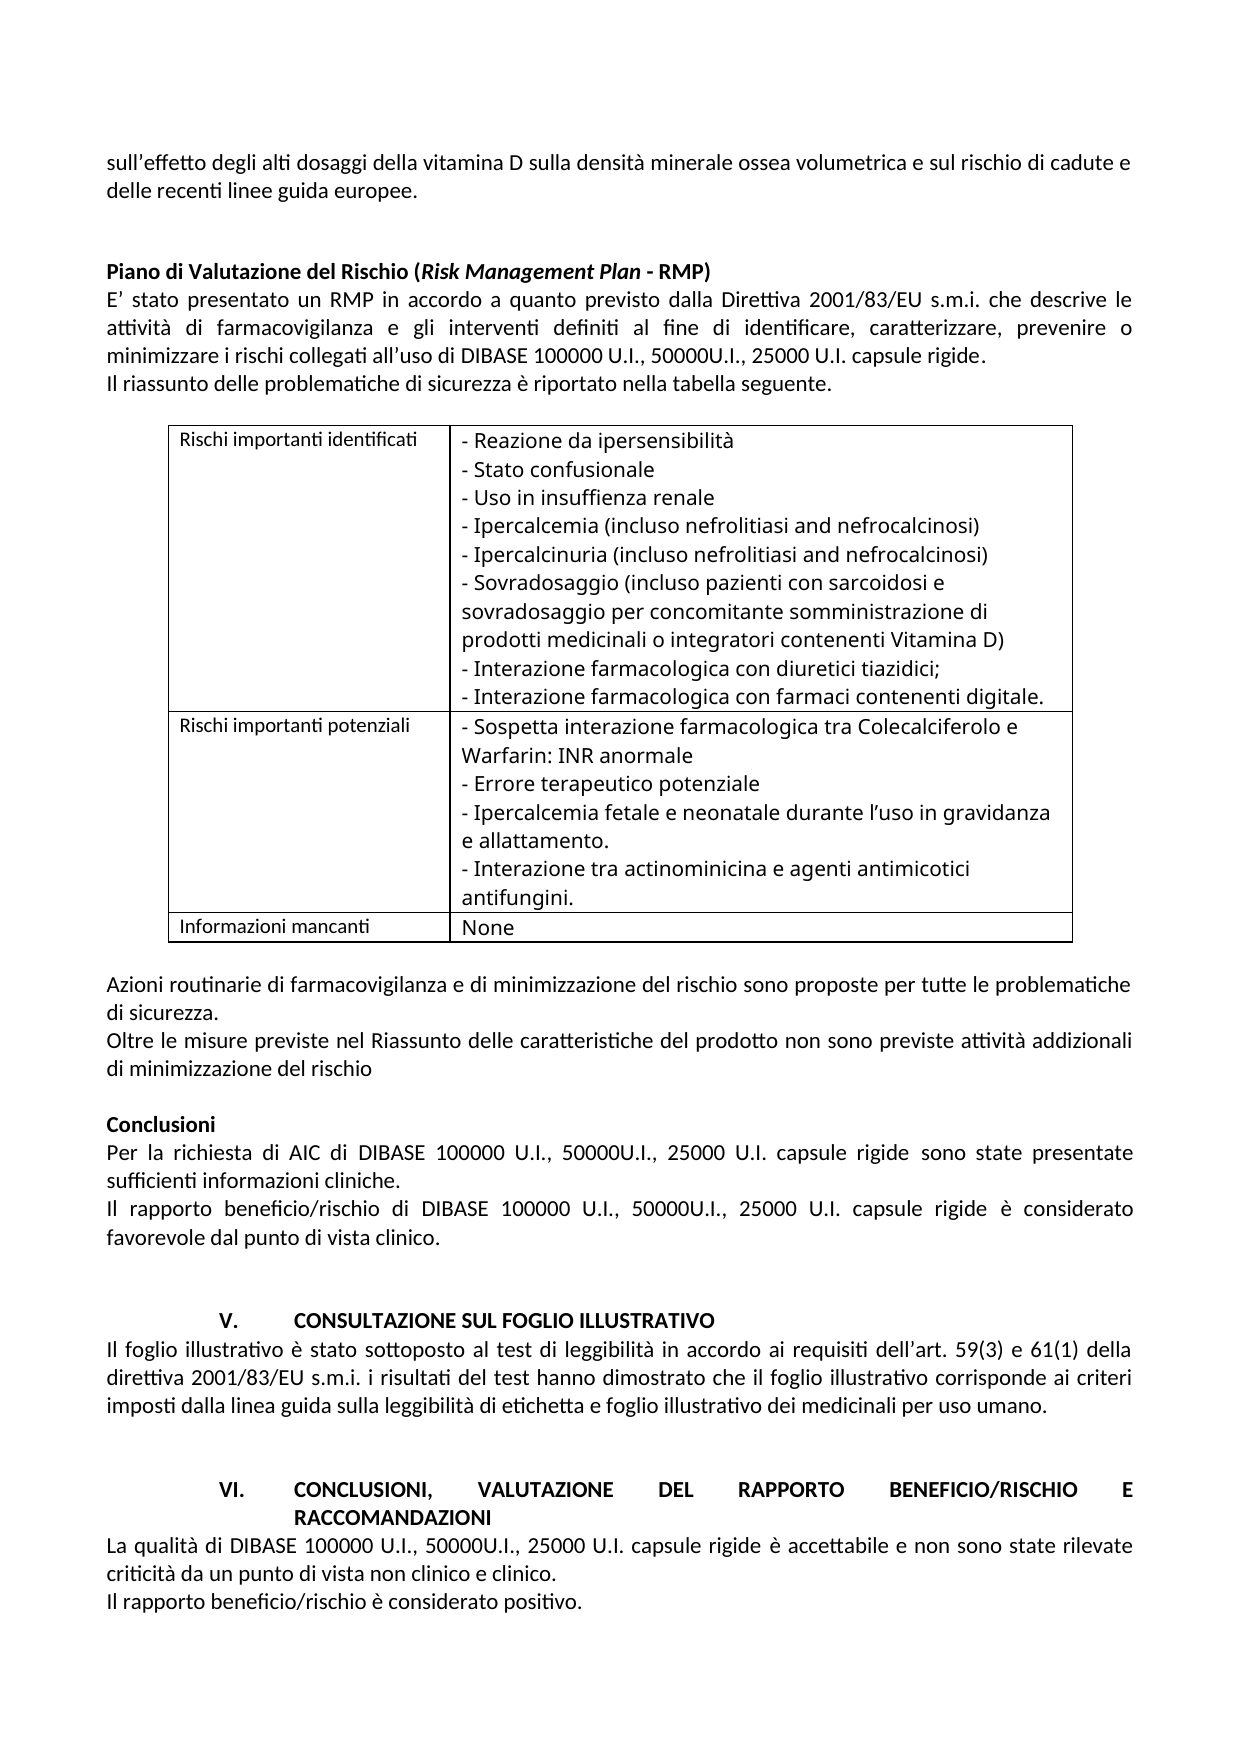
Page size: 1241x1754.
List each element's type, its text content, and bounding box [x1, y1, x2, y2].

table_cell - Sospetta interazione farmacologica tra Colecalciferolo e Warfarin: INR anormale - Errore terapeutico potenziale - Ipercalcemia fetale e neonatale durante l’uso in gravidanza e allattamento. - Interazione tra actinominicina e agenti antimicotici antifungini. [451, 712, 1072, 911]
table_cell Rischi importanti potenziali [169, 712, 449, 911]
list CONCLUSIONI, VALUTAZIONE DEL RAPPORTO BENEFICIO/RISCHIO E RACCOMANDAZIONI [219, 1475, 1134, 1531]
list CONSULTAZIONE SUL FOGLIO ILLUSTRATIVO [219, 1307, 1134, 1335]
table_header Rischi importanti identificati [169, 426, 449, 711]
list Azioni routinarie di farmacovigilanza e di minimizzazione del rischio sono proposte per tutte le problematiche di sicurezza. [106, 970, 1134, 1026]
table_header - Reazione da ipersensibilità - Stato confusionale - Uso in insuffienza renale - Ipercalcemia (incluso nefrolitiasi and nefrocalcinosi) - Ipercalcinuria (incluso nefrolitiasi and nefrocalcinosi) - Sovradosaggio (incluso pazienti con sarcoidosi e sovradosaggio per concomitante somministrazione di prodotti medicinali o integratori contenenti Vitamina D) - Interazione farmacologica con diuretici tiazidici; - Interazione farmacologica con farmaci contenenti digitale. [451, 426, 1072, 711]
list Il riassunto delle problematiche di sicurezza è riportato nella tabella seguente. [106, 369, 1134, 397]
text La qualità di DIBASE 100000 U.I., 50000U.I., 25000 U.I. capsule rigide è accettabile e non sono state rilevate criticità da un punto di vista non clinico e clinico. [106, 1531, 1134, 1587]
table_cell Informazioni mancanti [169, 913, 449, 941]
list Piano di Valutazione del Rischio (Risk Management Plan - RMP) [106, 257, 1134, 285]
list E’ stato presentato un RMP in accordo a quanto previsto dalla Direttiva 2001/83/EU s.m.i. che descrive le attività di farmacovigilanza e gli interventi definiti al fine di identificare, caratterizzare, prevenire o minimizzare i rischi collegati all’uso di DIBASE 100000 U.I., 50000U.I., 25000 U.I. capsule rigide. [106, 285, 1134, 369]
list Conclusioni [106, 1111, 1134, 1138]
text Il foglio illustrativo è stato sottoposto al test di leggibilità in accordo ai requisiti dell’art. 59(3) e 61(1) della direttiva 2001/83/EU s.m.i. i risultati del test hanno dimostrato che il foglio illustrativo corrisponde ai criteri imposti dalla linea guida sulla leggibilità di etichetta e foglio illustrativo dei medicinali per uso umano. [106, 1335, 1134, 1419]
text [106, 148, 1134, 204]
list Il rapporto beneficio/rischio di DIBASE 100000 U.I., 50000U.I., 25000 U.I. capsule rigide è considerato favorevole dal punto di vista clinico. [106, 1194, 1134, 1251]
text Il rapporto beneficio/rischio è considerato positivo. [106, 1587, 1134, 1615]
list Oltre le misure previste nel Riassunto delle caratteristiche del prodotto non sono previste attività addizionali di minimizzazione del rischio [106, 1026, 1134, 1082]
list Per la richiesta di AIC di DIBASE 100000 U.I., 50000U.I., 25000 U.I. capsule rigide sono state presentate sufficienti informazioni cliniche. [106, 1138, 1134, 1194]
table_cell None [451, 913, 1072, 941]
